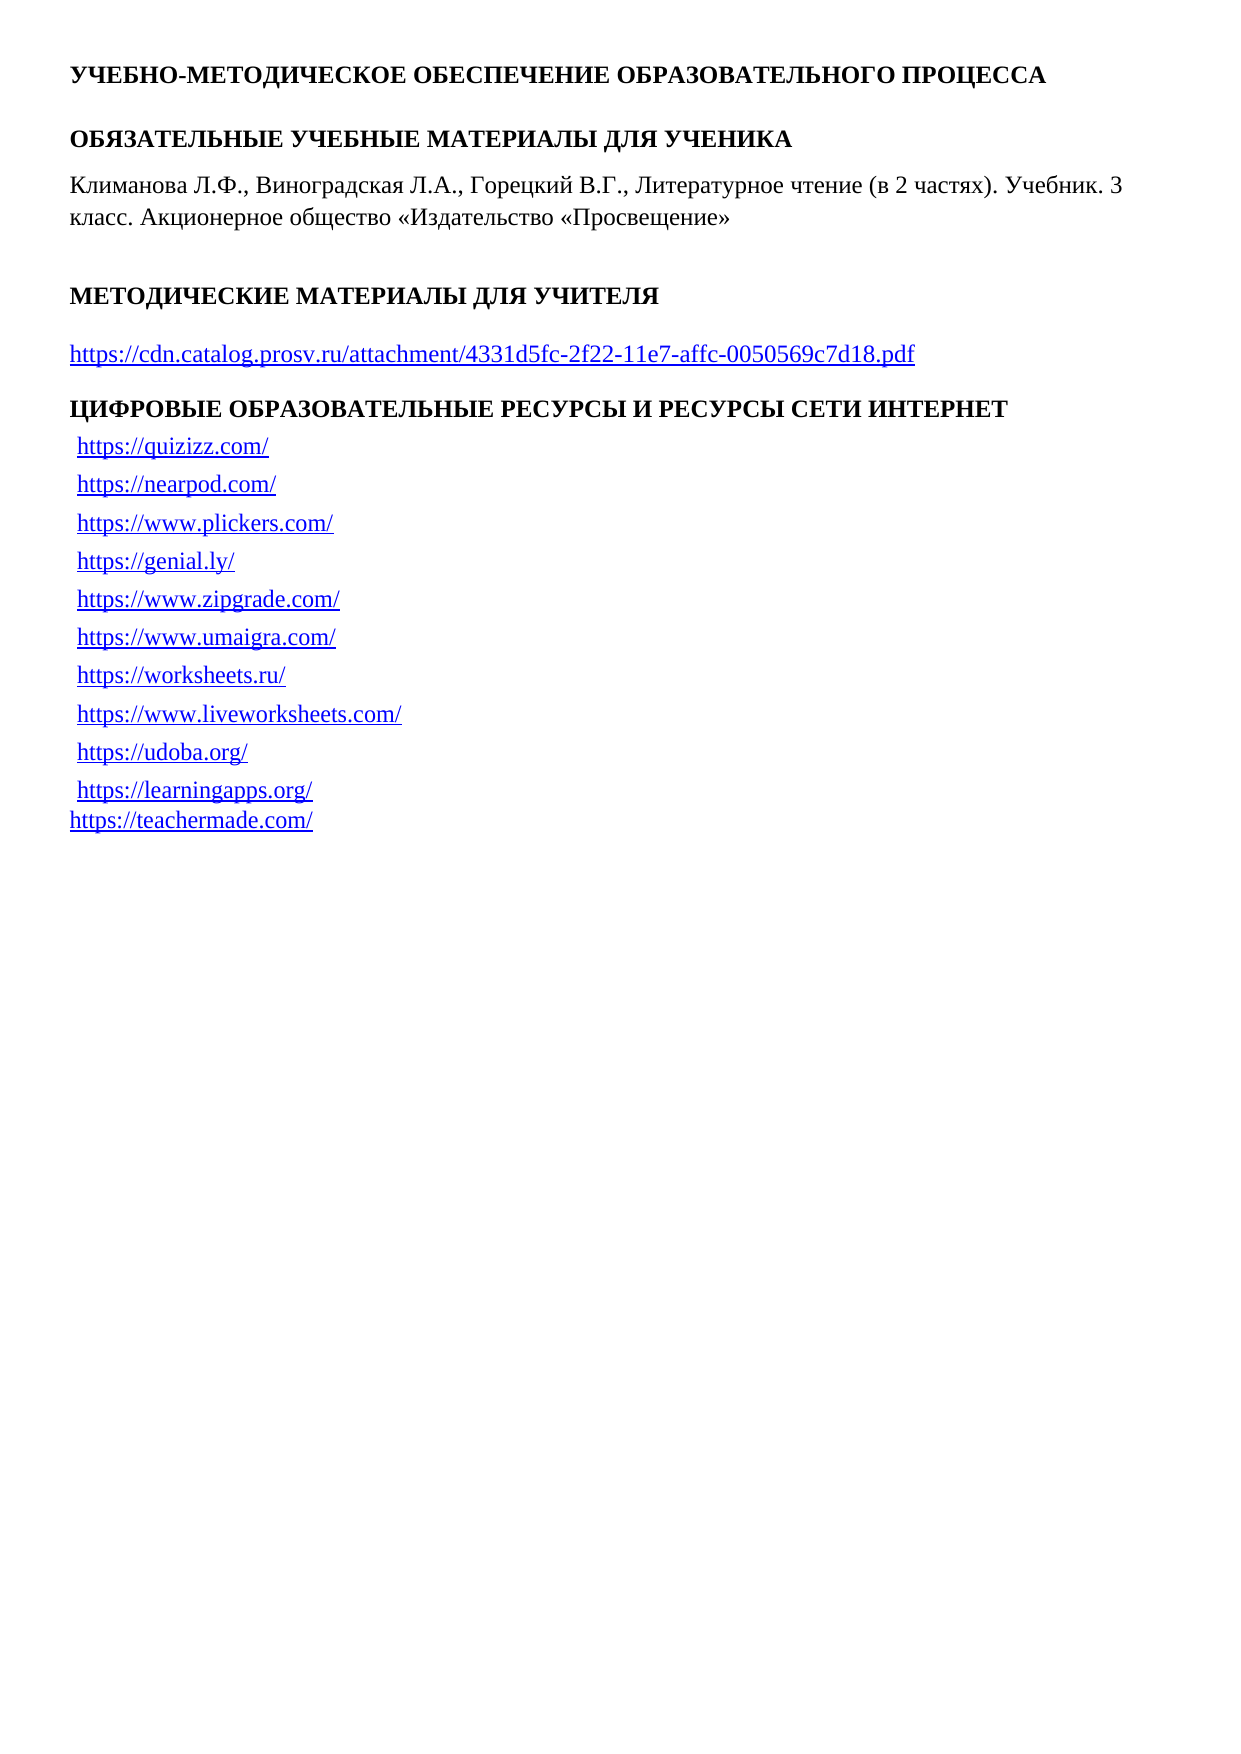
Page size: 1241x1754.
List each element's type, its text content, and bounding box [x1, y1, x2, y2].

text УЧЕБНО-МЕТОДИЧЕСКОЕ ОБЕСПЕЧЕНИЕ ОБРАЗОВАТЕЛЬНОГО ПРОЦЕССА [69, 62, 1172, 89]
text https://worksheets.ru/ [77, 661, 1172, 689]
text https://udoba.org/ [77, 737, 1172, 766]
text https://teachermade.com/ [69, 805, 1172, 834]
text ОБЯЗАТЕЛЬНЫЕ УЧЕБНЫЕ МАТЕРИАЛЫ ДЛЯ УЧЕНИКА [69, 125, 1172, 153]
text https://www.umaigra.com/ [77, 622, 1172, 651]
text https://www.liveworksheets.com/ [77, 699, 1172, 727]
text https://genial.ly/ [77, 546, 1172, 574]
text https://learningapps.org/ [77, 775, 1172, 804]
text https://quizizz.com/ [77, 431, 1172, 460]
text ЦИФРОВЫЕ ОБРАЗОВАТЕЛЬНЫЕ РЕСУРСЫ И РЕСУРСЫ СЕТИ ИНТЕРНЕТ [69, 396, 1172, 423]
text МЕТОДИЧЕСКИЕ МАТЕРИАЛЫ ДЛЯ УЧИТЕЛЯ [69, 281, 1127, 310]
text https://cdn.catalog.prosv.ru/attachment/4331d5fc-2f22-11e7-affc-0050569c7d18.pdf [69, 341, 1172, 368]
text https://www.plickers.com/ [77, 508, 1172, 536]
text Климанова Л.Ф., Виноградская Л.А., Горецкий В.Г., Литературное чтение (в 2 частях). Учебник. 3 класс. Акционерное общество «Издательство «Просвещение» [69, 170, 1127, 261]
text https://nearpod.com/ [77, 469, 1172, 498]
text https://www.zipgrade.com/ [77, 584, 1172, 613]
